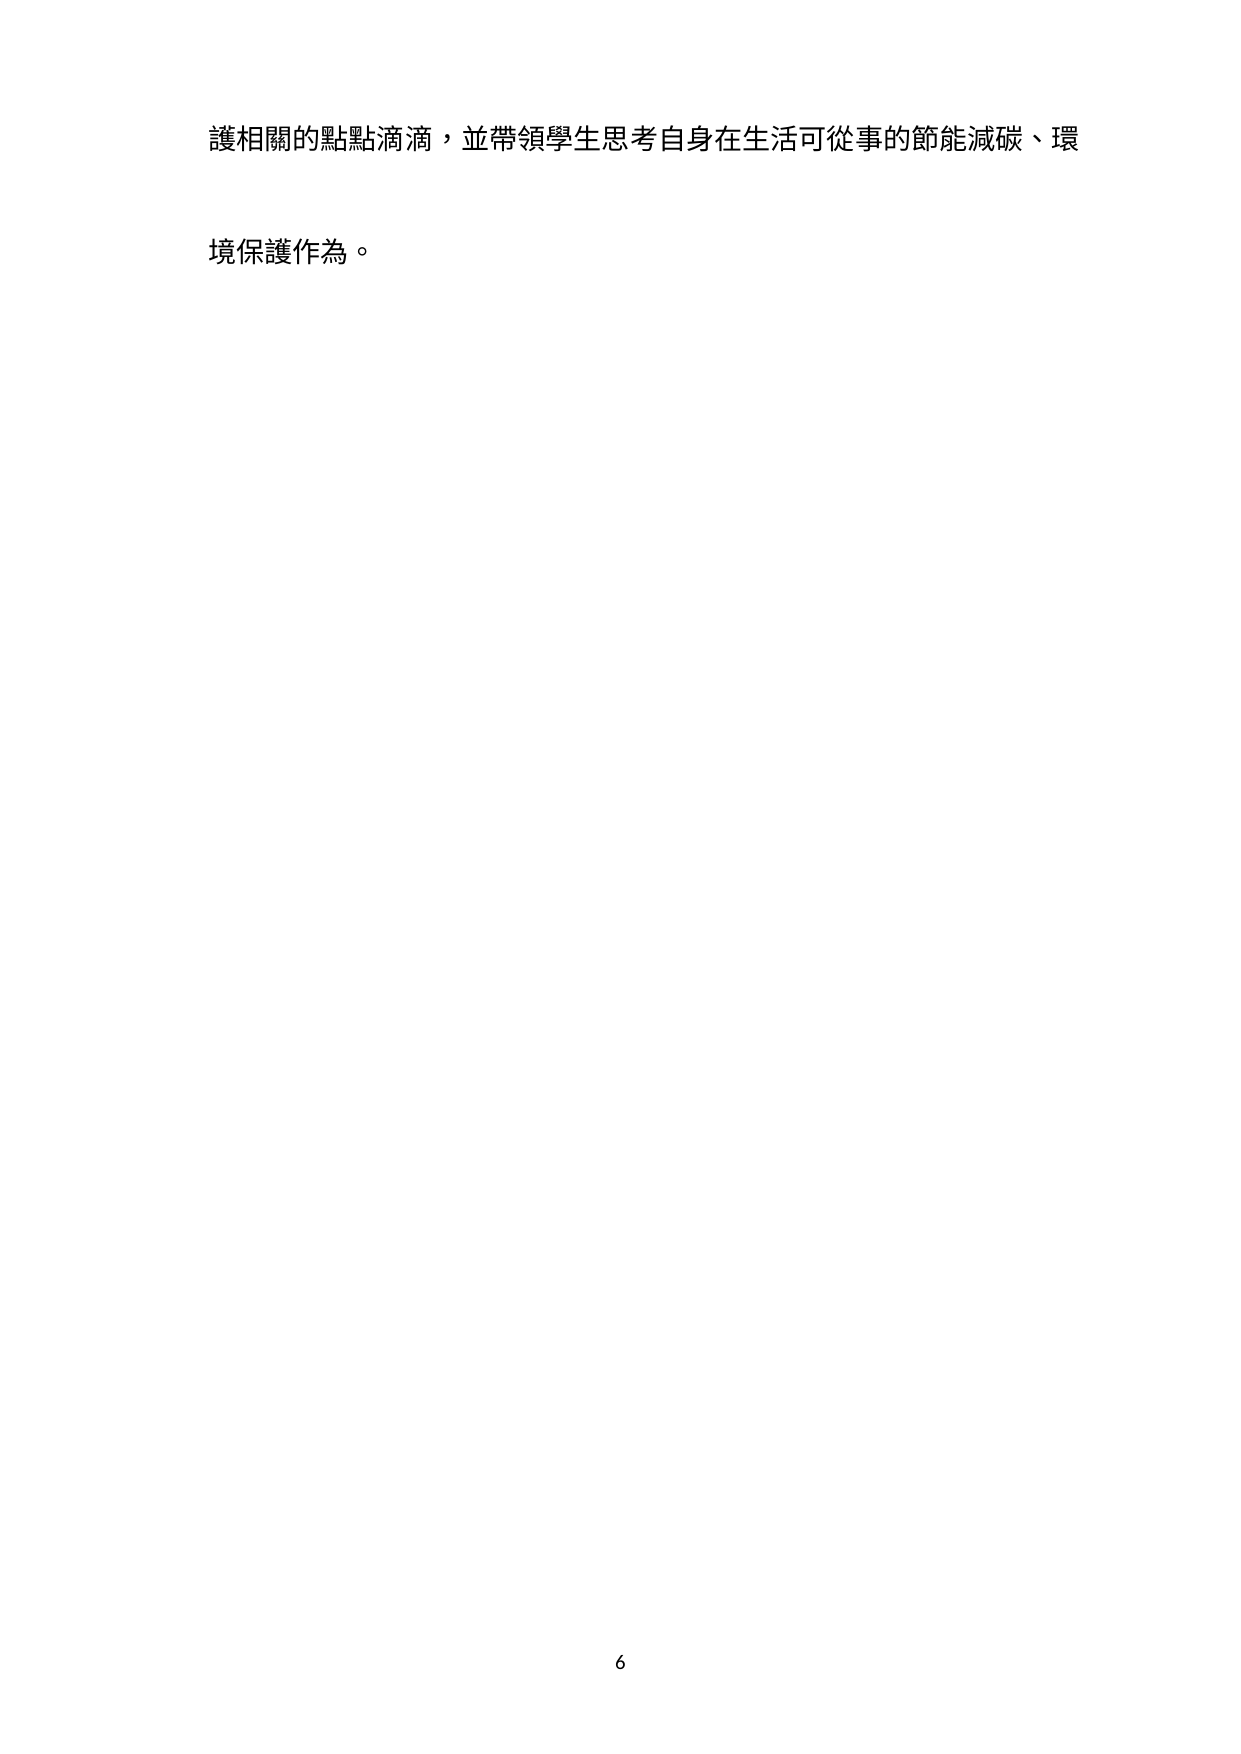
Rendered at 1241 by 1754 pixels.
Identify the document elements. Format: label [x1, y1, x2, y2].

text [208, 100, 1107, 287]
